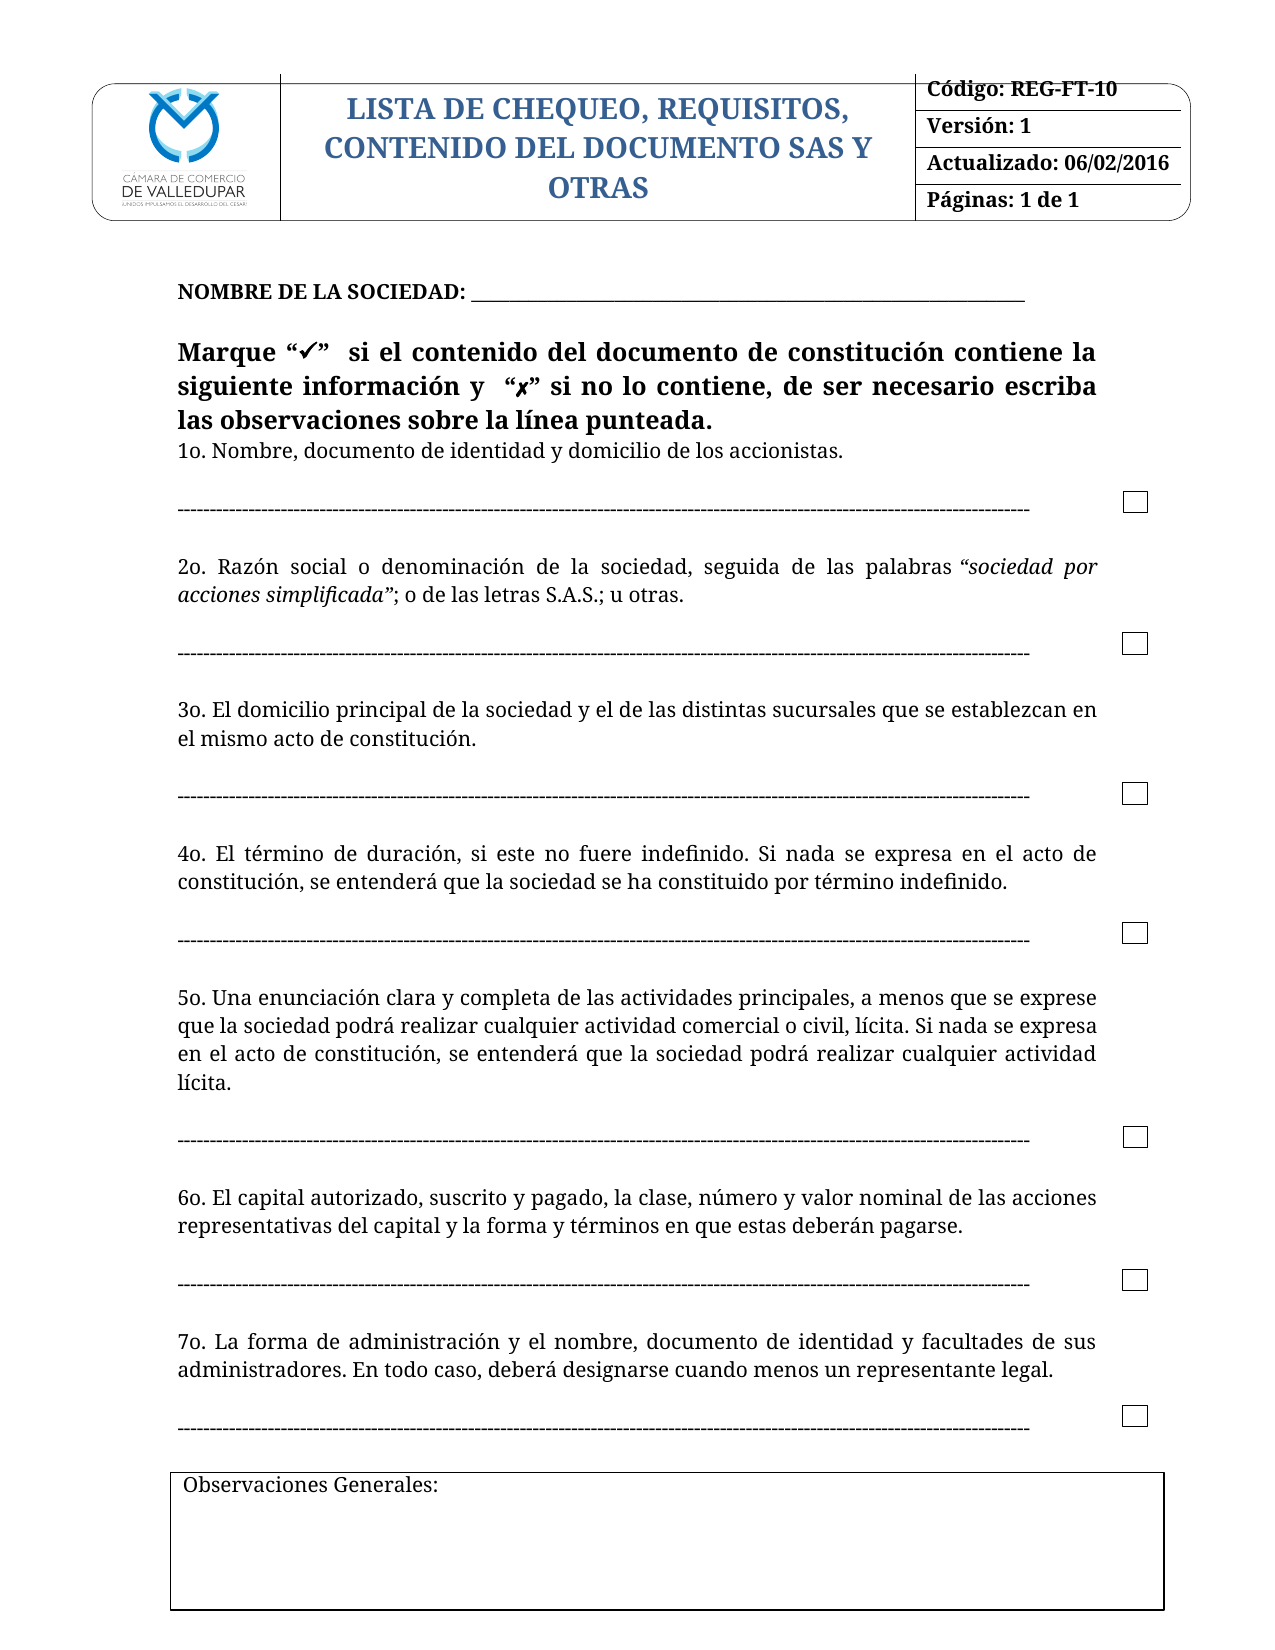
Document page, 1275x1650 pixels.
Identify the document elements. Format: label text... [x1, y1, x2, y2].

text ------------------------------------------------------------------------------------------------------------------------------------ [177, 1126, 1098, 1154]
text ------------------------------------------------------------------------------------------------------------------------------------ [177, 1269, 1098, 1298]
text ------------------------------------------------------------------------------------------------------------------------------------ [177, 494, 1098, 523]
picture [121, 88, 247, 206]
text 3o. El domicilio principal de la sociedad y el de las distintas sucursales que se establezcan en el mismo acto de constitución. [177, 695, 1098, 752]
text 4o. El término de duración, si este no fuere indefinido. Si nada se expresa en el acto de constitución, se entenderá que la sociedad se ha constituido por término indefinido. [177, 839, 1098, 896]
text 7o. La forma de administración y el nombre, documento de identidad y facultades de sus administradores. En todo caso, deberá designarse cuando menos un representante legal. [177, 1327, 1098, 1384]
text ------------------------------------------------------------------------------------------------------------------------------------ [177, 781, 1098, 810]
text NOMBRE DE LA SOCIEDAD: __________________________________________________________ [177, 277, 1098, 306]
text ------------------------------------------------------------------------------------------------------------------------------------ [177, 925, 1098, 953]
text ------------------------------------------------------------------------------------------------------------------------------------ [177, 1413, 1098, 1441]
text Observaciones Generales: [177, 1473, 1098, 1499]
text 5o. Una enunciación clara y completa de las actividades principales, a menos que se exprese que la sociedad podrá realizar cualquier actividad comercial o civil, lícita. Si nada se expresa en el acto de constitución, se entenderá que la sociedad podrá realizar cualquier actividad lícita. [177, 983, 1098, 1096]
text Marque “” si el contenido del documento de constitución contiene la siguiente información y “” si no lo contiene, de ser necesario escriba las observaciones sobre la línea punteada. [177, 334, 1098, 437]
text 6o. El capital autorizado, suscrito y pagado, la clase, número y valor nominal de las acciones representativas del capital y la forma y términos en que estas deberán pagarse. [177, 1183, 1098, 1240]
text 1o. Nombre, documento de identidad y domicilio de los accionistas. [177, 437, 1098, 465]
text 2o. Razón social o denominación de la sociedad, seguida de las palabras “sociedad por acciones simplificada”; o de las letras S.A.S.; u otras. [177, 552, 1098, 609]
text ------------------------------------------------------------------------------------------------------------------------------------ [177, 638, 1098, 666]
